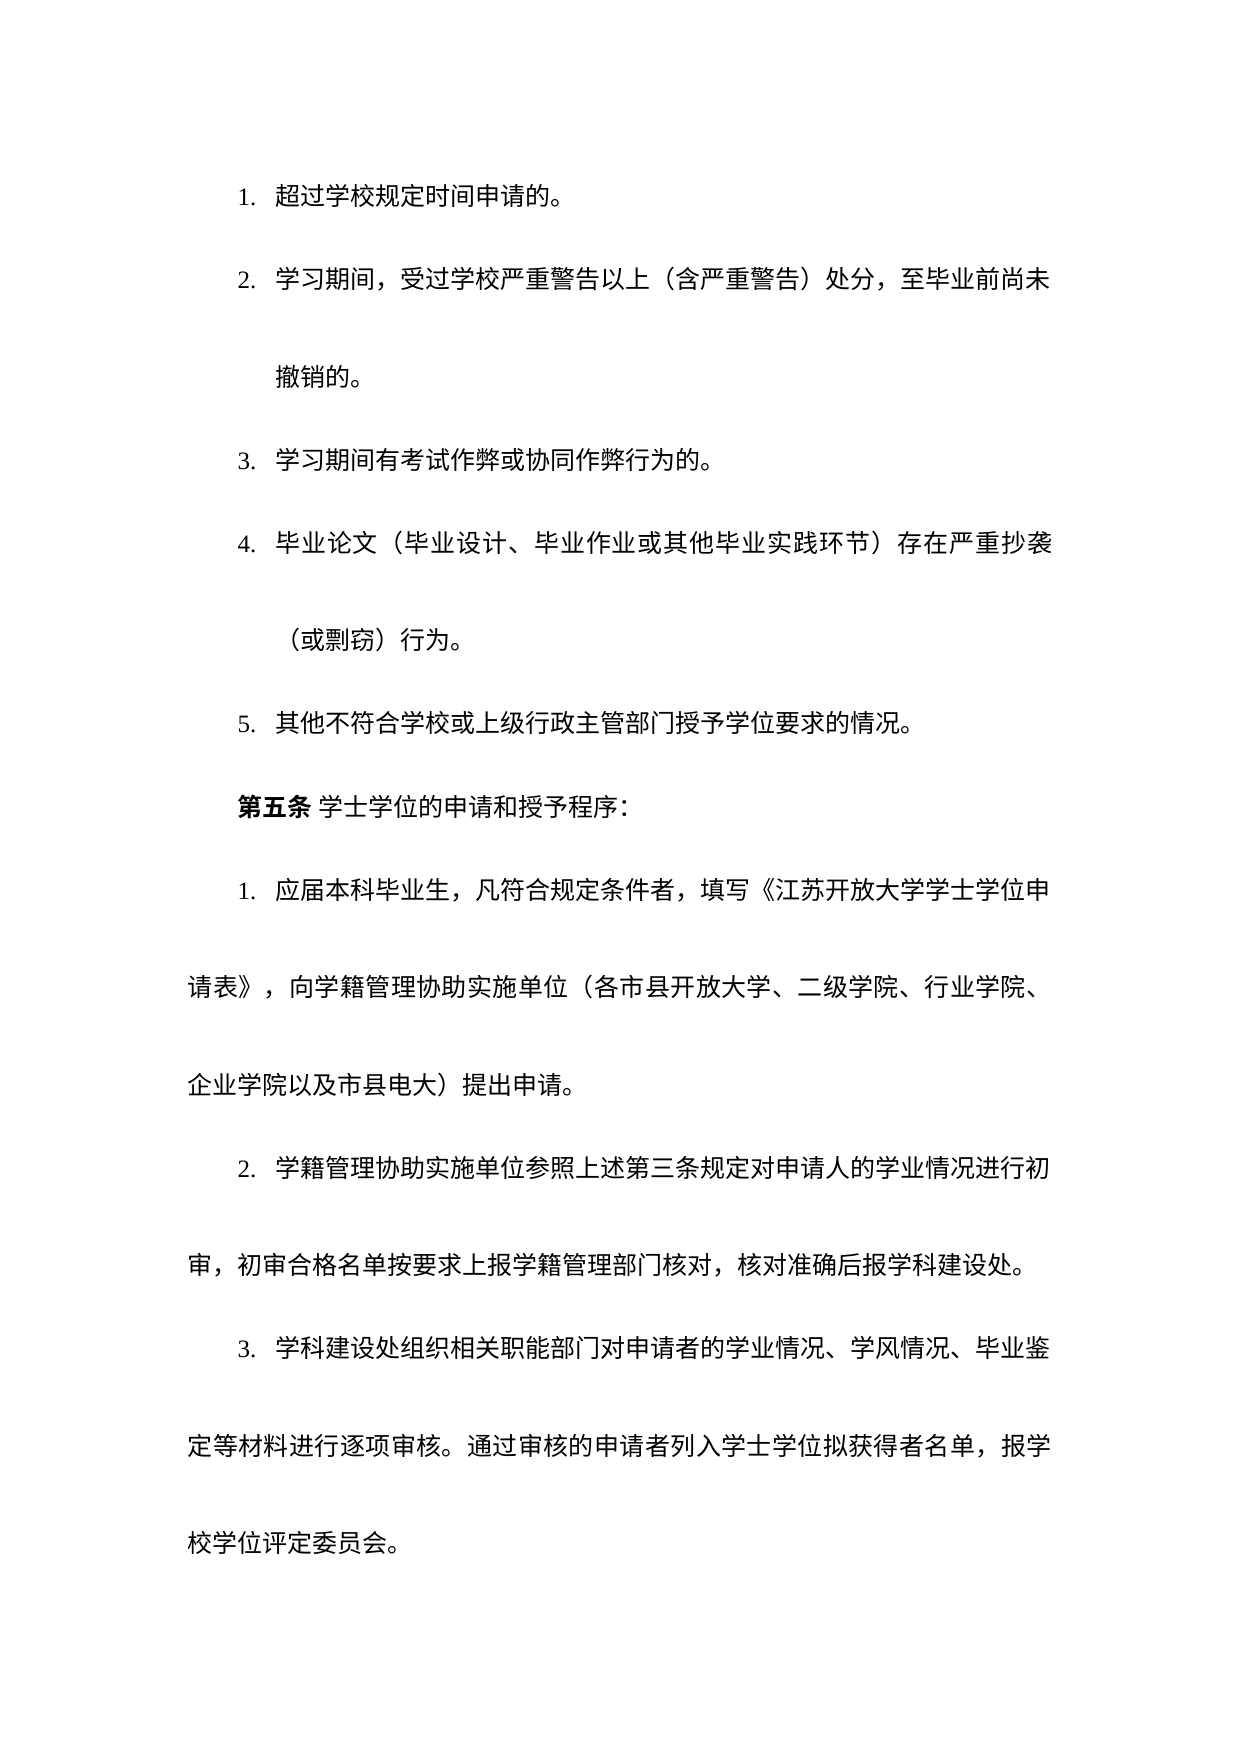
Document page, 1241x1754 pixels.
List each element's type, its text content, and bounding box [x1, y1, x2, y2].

list 学籍管理协助实施单位参照上述第三条规定对申请人的学业情况进行初审，初审合格名单按要求上报学籍管理部门核对，核对准确后报学科建设处。 [187, 1134, 1053, 1296]
list 学习期间，受过学校严重警告以上（含严重警告）处分，至毕业前尚未撤销的。 [237, 245, 1053, 408]
text 第五条 学士学位的申请和授予程序： [187, 773, 1053, 838]
list 学科建设处组织相关职能部门对申请者的学业情况、学风情况、毕业鉴定等材料进行逐项审核。通过审核的申请者列入学士学位拟获得者名单，报学校学位评定委员会。 [187, 1314, 1053, 1574]
list 其他不符合学校或上级行政主管部门授予学位要求的情况。 [237, 689, 1053, 754]
list 超过学校规定时间申请的。 [237, 162, 1053, 227]
list 应届本科毕业生，凡符合规定条件者，填写《江苏开放大学学士学位申请表》，向学籍管理协助实施单位（各市县开放大学、二级学院、行业学院、企业学院以及市县电大）提出申请。 [187, 856, 1053, 1116]
list 学习期间有考试作弊或协同作弊行为的。 [237, 426, 1053, 491]
list 毕业论文（毕业设计、毕业作业或其他毕业实践环节）存在严重抄袭（或剽窃）行为。 [237, 509, 1053, 671]
